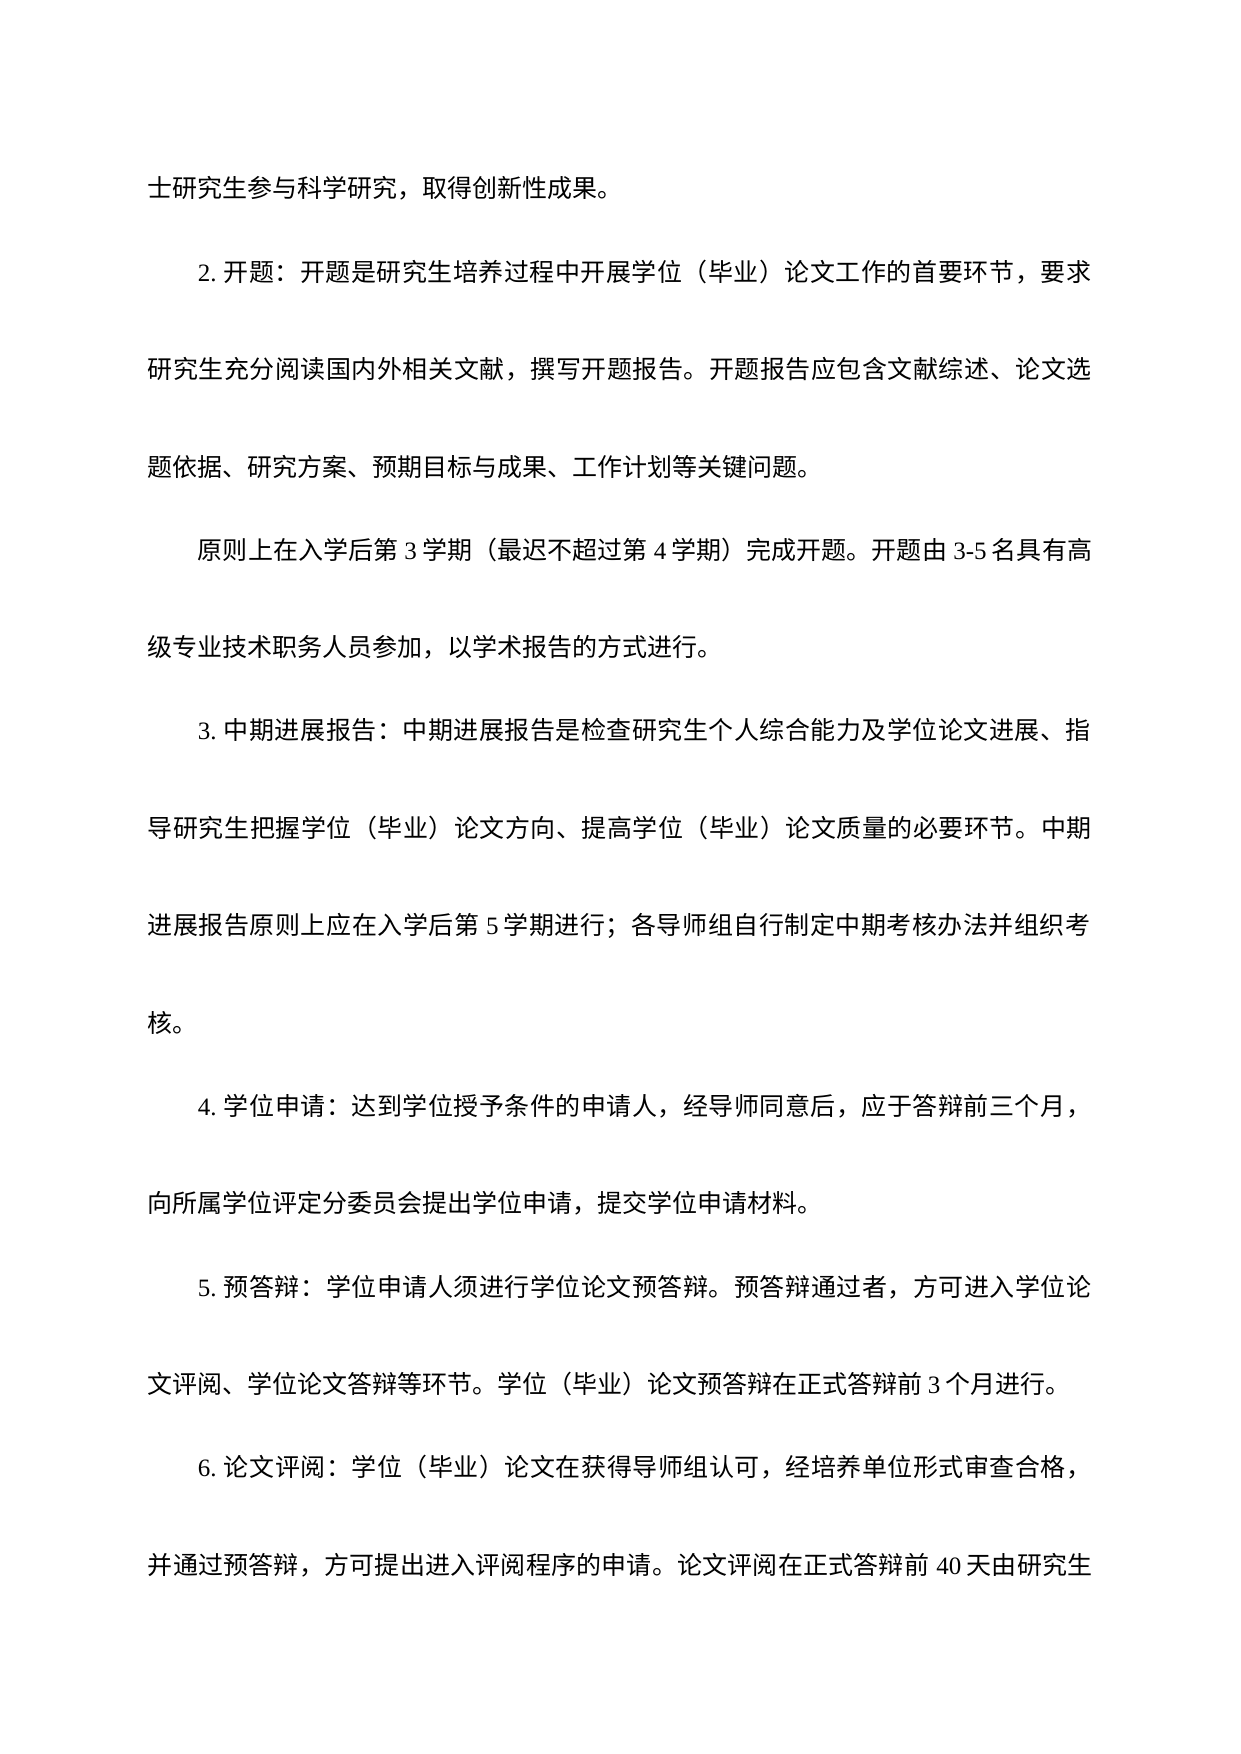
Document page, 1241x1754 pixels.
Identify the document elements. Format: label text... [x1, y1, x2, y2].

text 4. 学位申请：达到学位授予条件的申请人，经导师同意后，应于答辩前三个月，向所属学位评定分委员会提出学位申请，提交学位申请材料。 [148, 1072, 1092, 1234]
text 5. 预答辩：学位申请人须进行学位论文预答辩。预答辩通过者，方可进入学位论文评阅、学位论文答辩等环节。学位（毕业）论文预答辩在正式答辩前3个月进行。 [148, 1253, 1092, 1415]
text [148, 1433, 1092, 1596]
text 2. 开题：开题是研究生培养过程中开展学位（毕业）论文工作的首要环节，要求研究生充分阅读国内外相关文献，撰写开题报告。开题报告应包含文献综述、论文选题依据、研究方案、预期目标与成果、工作计划等关键问题。 [148, 238, 1092, 498]
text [148, 154, 1092, 219]
text 原则上在入学后第3学期（最迟不超过第4学期）完成开题。开题由3-5名具有高级专业技术职务人员参加，以学术报告的方式进行。 [148, 516, 1092, 678]
text 3. 中期进展报告：中期进展报告是检查研究生个人综合能力及学位论文进展、指导研究生把握学位（毕业）论文方向、提高学位（毕业）论文质量的必要环节。中期进展报告原则上应在入学后第5学期进行；各导师组自行制定中期考核办法并组织考核。 [148, 696, 1092, 1054]
